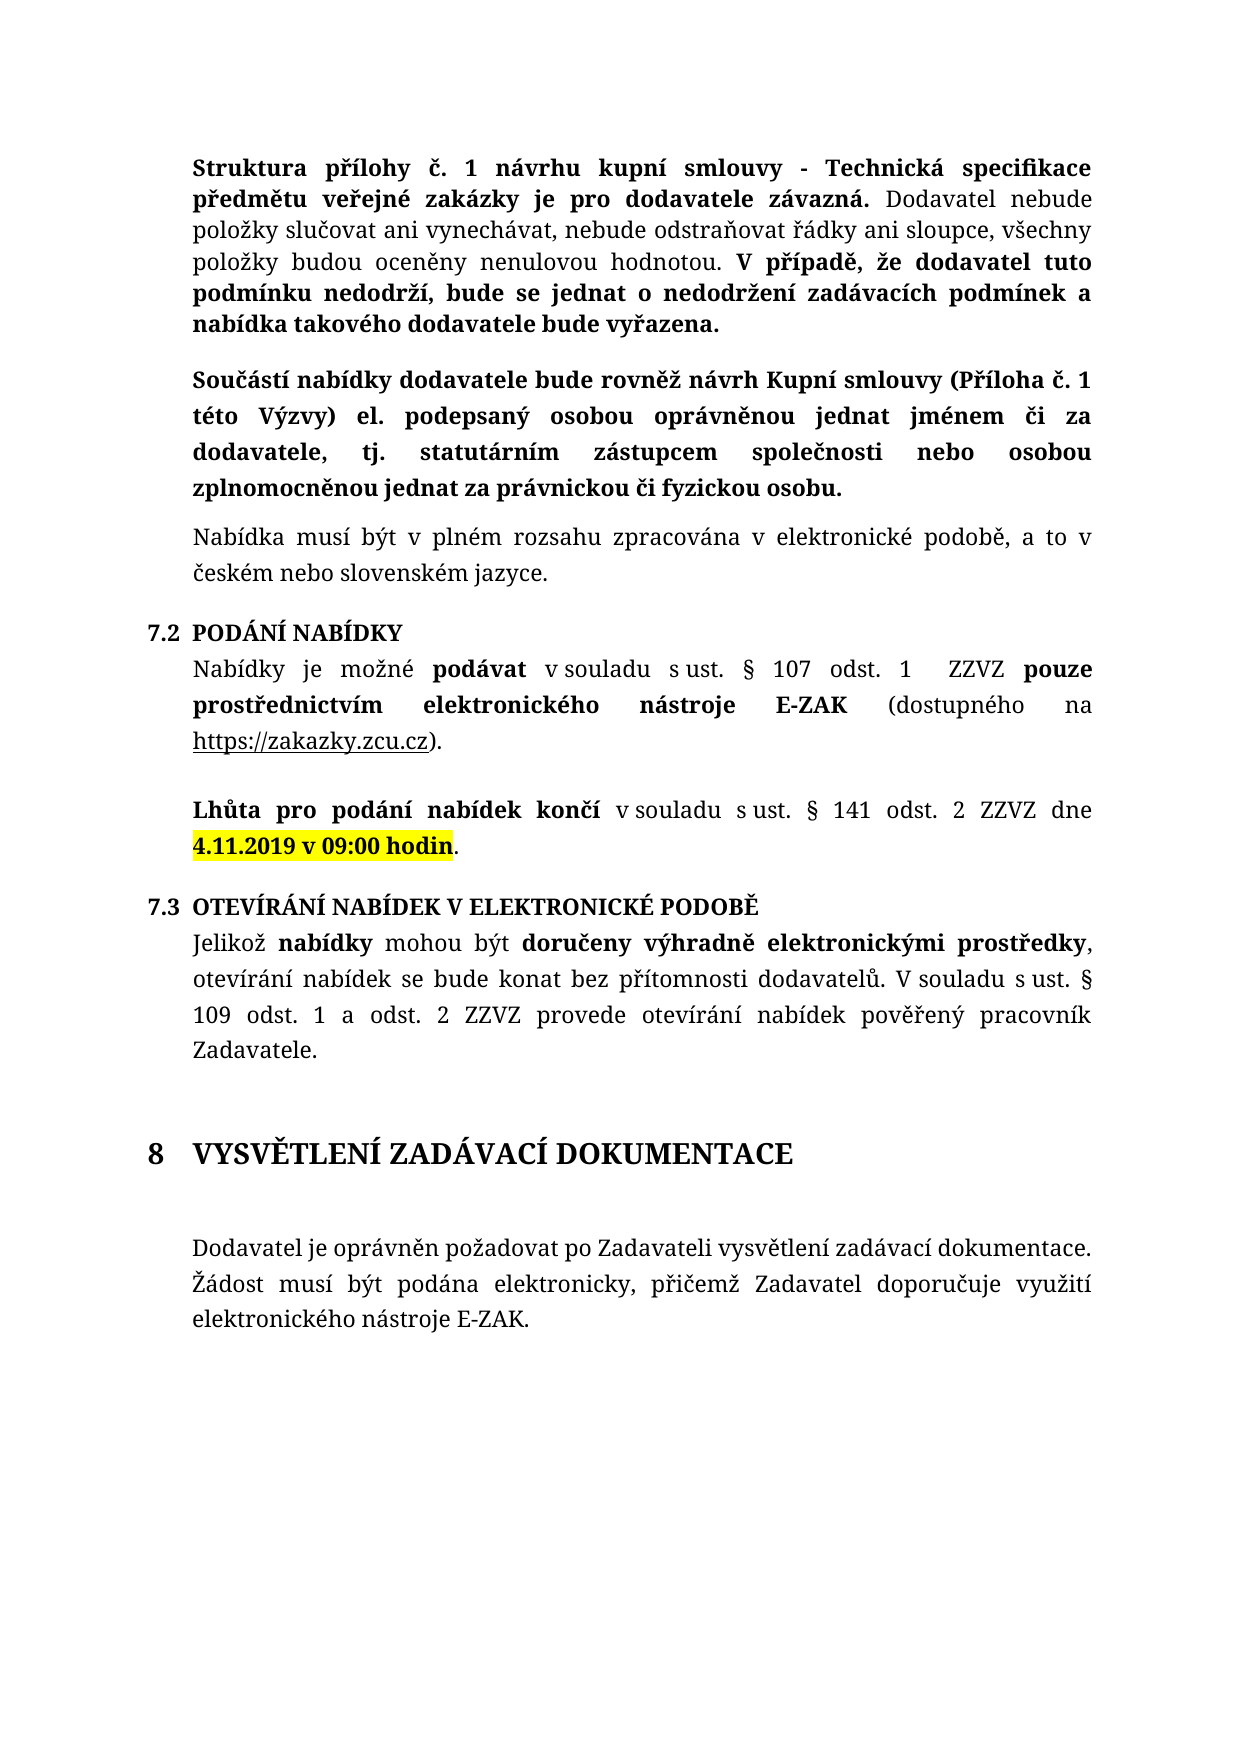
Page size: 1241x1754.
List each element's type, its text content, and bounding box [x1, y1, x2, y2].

subtitle PODÁNÍ NABÍDKY [147, 617, 1093, 649]
text Součástí nabídky dodavatele bude rovněž návrh Kupní smlouvy (Příloha č. 1 této Výzvy) el. podepsaný osobou oprávněnou jednat jménem či za dodavatele, tj. statutárním zástupcem společnosti nebo osobou zplnomocněnou jednat za právnickou či fyzickou osobu. [192, 364, 1093, 503]
text Nabídka musí být v plném rozsahu zpracována v elektronické podobě, a to v českém nebo slovenském jazyce. [193, 521, 1093, 588]
subtitle OTEVÍRÁNÍ NABÍDEK V ELEKTRONICKÉ PODOBĚ [148, 891, 1093, 922]
text Lhůta pro podání nabídek končí v souladu s ust. § 141 odst. 2 ZZVZ dne 4.11.2019 v 09:00 hodin. [193, 794, 1093, 861]
text Dodavatel je oprávněn požadovat po Zadavateli vysvětlení zadávací dokumentace. Žádost musí být podána elektronicky, přičemž Zadavatel doporučuje využití elektronického nástroje E-ZAK. [192, 1232, 1093, 1335]
text Jelikož nabídky mohou být doručeny výhradně elektronickými prostředky, otevírání nabídek se bude konat bez přítomnosti dodavatelů. V souladu s ust. § 109 odst. 1 a odst. 2 ZZVZ provede otevírání nabídek pověřený pracovník Zadavatele. [193, 927, 1093, 1066]
subtitle VYSVĚTLENÍ ZADÁVACÍ DOKUMENTACE [148, 1133, 1093, 1173]
text Nabídky je možné podávat v souladu s ust. § 107 odst. 1 ZZVZ pouze prostřednictvím elektronického nástroje E-ZAK (dostupného na https://zakazky.zcu.cz). [193, 653, 1093, 756]
text Struktura přílohy č. 1 návrhu kupní smlouvy - Technická specifikace předmětu veřejné zakázky je pro dodavatele závazná. Dodavatel nebude položky slučovat ani vynechávat, nebude odstraňovat řádky ani sloupce, všechny položky budou oceněny nenulovou hodnotou. V případě, že dodavatel tuto podmínku nedodrží, bude se jednat o nedodržení zadávacích podmínek a nabídka takového dodavatele bude vyřazena. [192, 152, 1093, 339]
